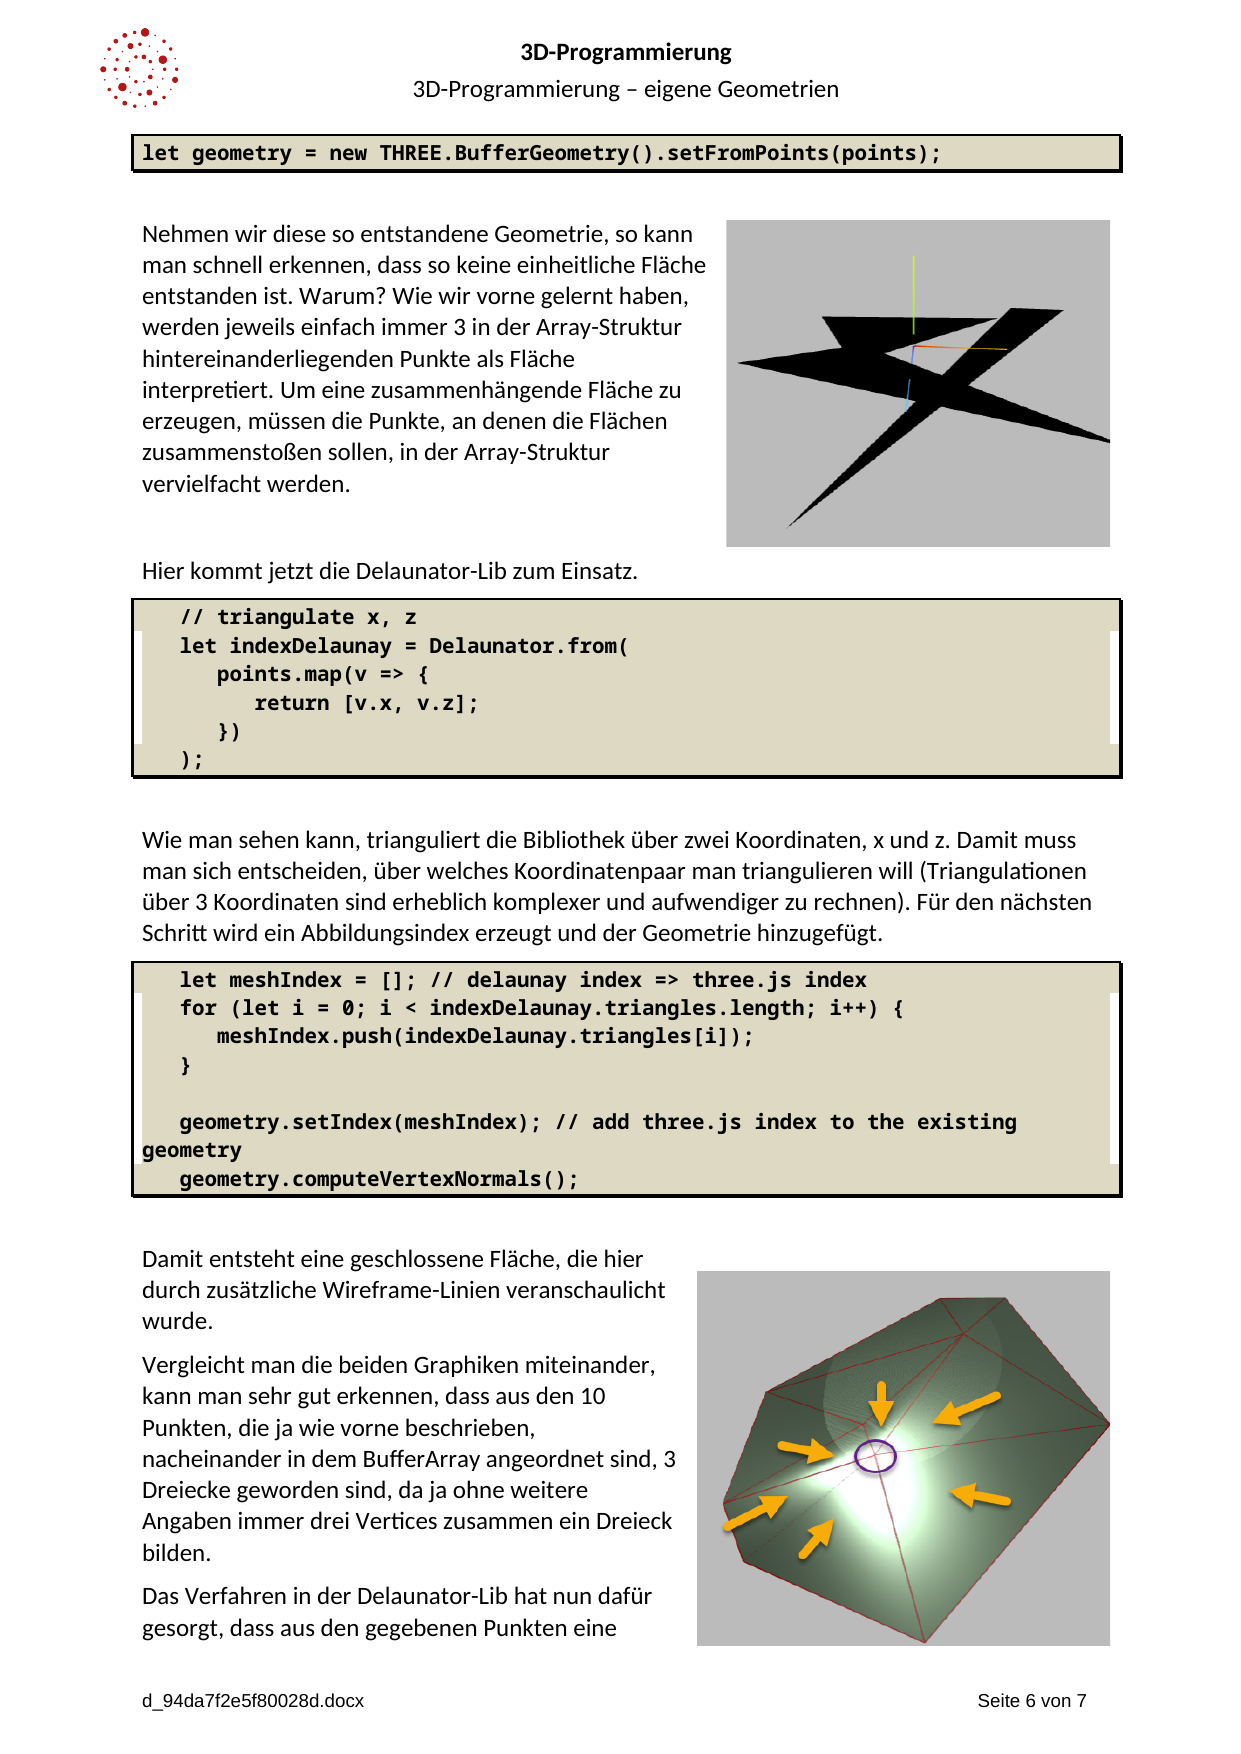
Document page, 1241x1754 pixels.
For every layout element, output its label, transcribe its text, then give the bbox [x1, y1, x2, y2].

text return [v.x, v.z]; [142, 688, 1110, 716]
text Hier kommt jetzt die Delaunator-Lib zum Einsatz. [142, 554, 1110, 586]
text geometry.computeVertexNormals(); [134, 1159, 1119, 1194]
picture [697, 1271, 1111, 1646]
picture [726, 220, 1111, 547]
text meshIndex.push(indexDelaunay.triangles[i]); [142, 1022, 1110, 1050]
text let meshIndex = []; // delaunay index => three.js index [134, 963, 1119, 993]
text // triangulate x, z [134, 600, 1119, 631]
text Wie man sehen kann, trianguliert die Bibliothek über zwei Koordinaten, x und z. Damit muss man sich entscheiden, über welches Koordinatenpaar man triangulieren will (Triangulationen über 3 Koordinaten sind erheblich komplexer und aufwendiger zu rechnen). Für den nächsten Schritt wird ein Abbildungsindex erzeugt und der Geometrie hinzugefügt. [142, 823, 1110, 948]
text for (let i = 0; i < indexDelaunay.triangles.length; i++) { [142, 993, 1110, 1022]
text Vergleicht man die beiden Graphiken miteinander, kann man sehr gut erkennen, dass aus den 10 Punkten, die ja wie vorne beschrieben, nacheinander in dem BufferArray angeordnet sind, 3 Dreiecke geworden sind, da ja ohne weitere Angaben immer drei Vertices zusammen ein Dreieck bilden. [142, 1348, 697, 1567]
text geometry.setIndex(meshIndex); // add three.js index to the existing geometry [142, 1107, 1110, 1159]
text } [142, 1050, 1110, 1078]
text let indexDelaunay = Delaunator.from( [142, 631, 1110, 659]
text points.map(v => { [142, 659, 1110, 688]
picture [100, 28, 179, 108]
text Damit entsteht eine geschlossene Fläche, die hier durch zusätzliche Wireframe-Linien veranschaulicht wurde. [142, 1242, 1110, 1336]
text ); [134, 740, 1119, 775]
text }) [142, 716, 1110, 740]
text let geometry = new THREE.BufferGeometry().setFromPoints(points); [134, 136, 1119, 169]
